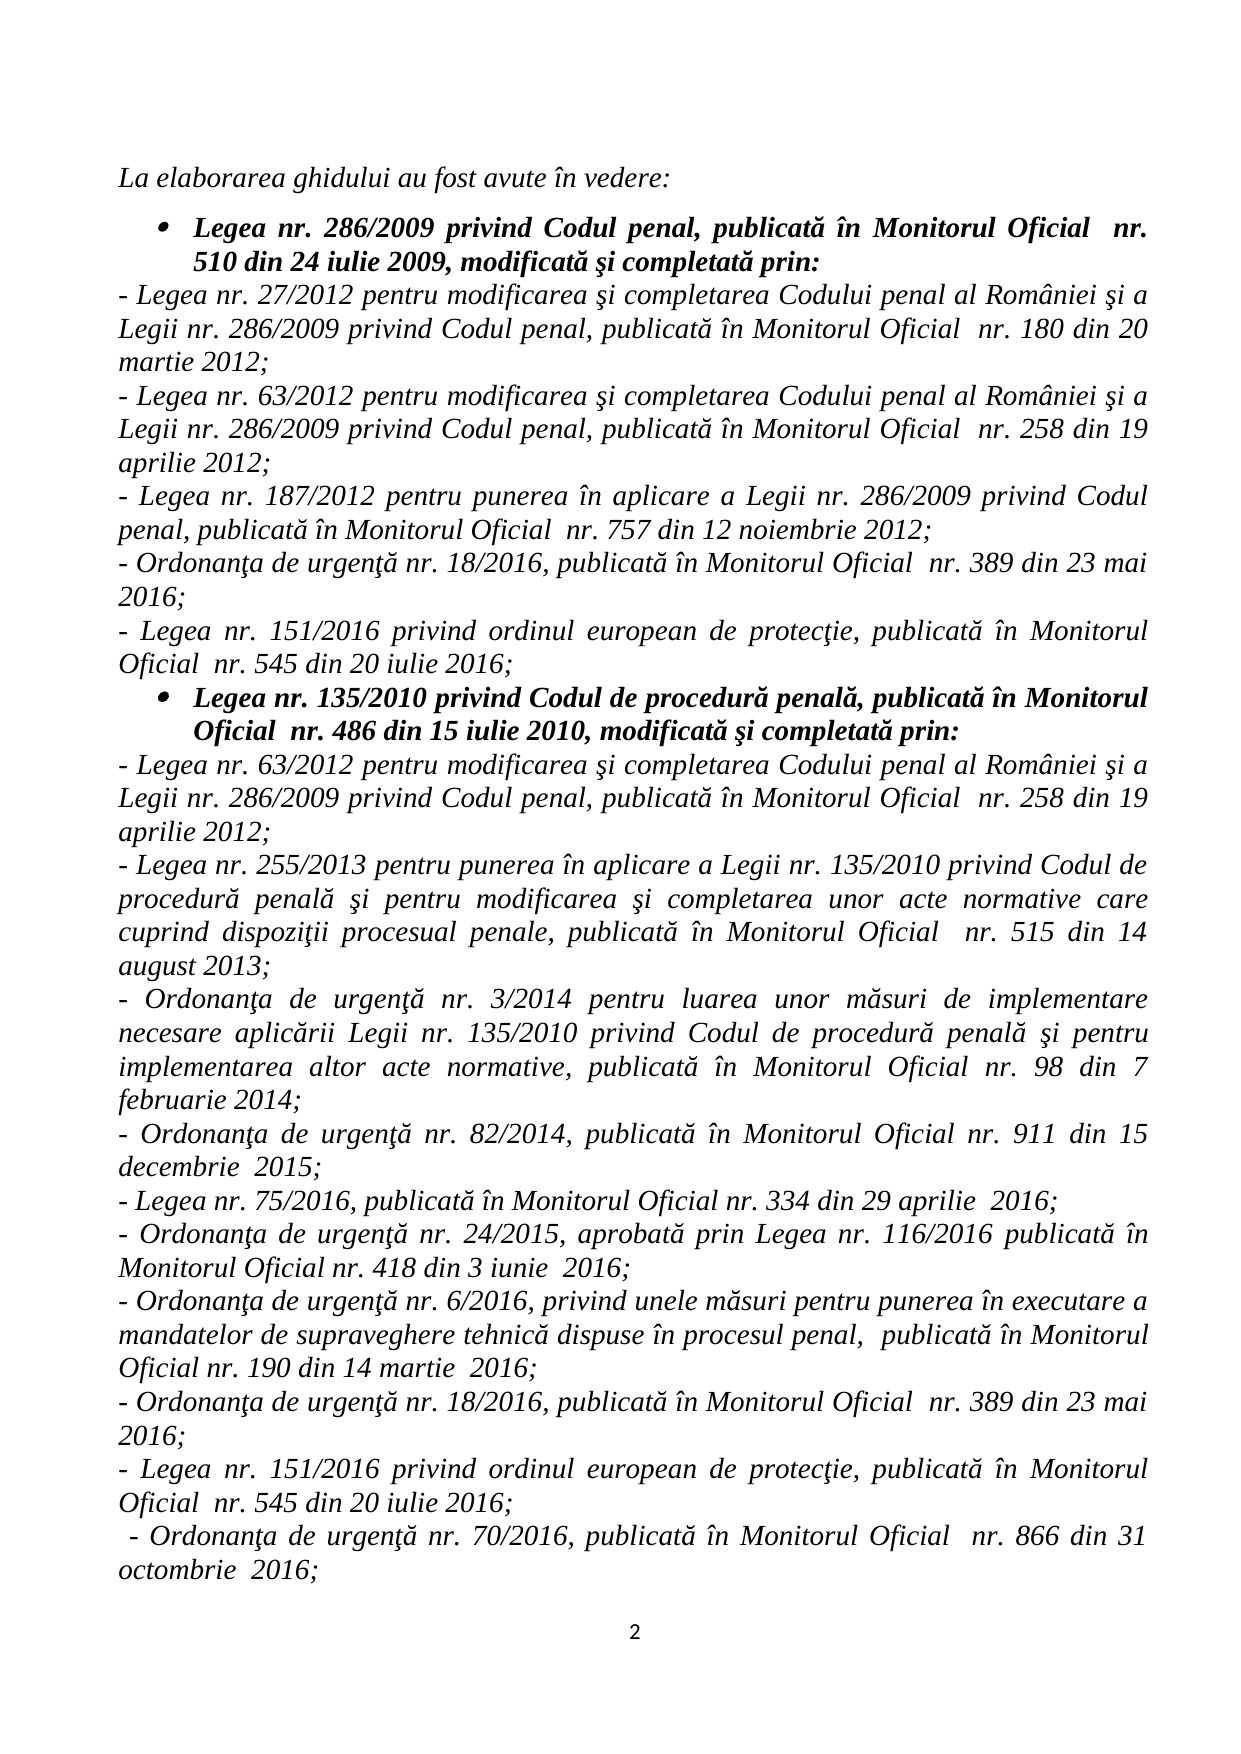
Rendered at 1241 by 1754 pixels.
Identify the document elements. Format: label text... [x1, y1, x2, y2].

text - Legea nr. 151/2016 privind ordinul european de protecţie, publicată în Monitorul Oficial nr. 545 din 20 iulie 2016; [118, 1451, 1152, 1518]
text - Ordonanţa de urgenţă nr. 18/2016, publicată în Monitorul Oficial nr. 389 din 23 mai 2016; [118, 546, 1152, 613]
text - Ordonanţa de urgenţă nr. 18/2016, publicată în Monitorul Oficial nr. 389 din 23 mai 2016; [118, 1384, 1152, 1451]
text - Legea nr. 27/2012 pentru modificarea şi completarea Codului penal al României şi a Legii nr. 286/2009 privind Codul penal, publicată în Monitorul Oficial nr. 180 din 20 martie 2012; [118, 277, 1152, 378]
text - Legea nr. 75/2016, publicată în Monitorul Oficial nr. 334 din 29 aprilie 2016; [118, 1183, 1152, 1216]
text - Legea nr. 63/2012 pentru modificarea şi completarea Codului penal al României şi a Legii nr. 286/2009 privind Codul penal, publicată în Monitorul Oficial nr. 258 din 19 aprilie 2012; [118, 747, 1152, 847]
text - Ordonanţa de urgenţă nr. 82/2014, publicată în Monitorul Oficial nr. 911 din 15 decembrie 2015; [118, 1116, 1152, 1183]
list Legea nr. 135/2010 privind Codul de procedură penală, publicată în Monitorul Oficial nr. 486 din 15 iulie 2010, modificată şi completată prin: [156, 680, 1152, 747]
text La elaborarea ghidului au fost avute în vedere: [118, 160, 1152, 193]
text - Legea nr. 187/2012 pentru punerea în aplicare a Legii nr. 286/2009 privind Codul penal, publicată în Monitorul Oficial nr. 757 din 12 noiembrie 2012; [118, 478, 1152, 546]
list Legea nr. 286/2009 privind Codul penal, publicată în Monitorul Oficial nr. 510 din 24 iulie 2009, modificată şi completată prin: [156, 210, 1152, 277]
text - Ordonanţa de urgenţă nr. 3/2014 pentru luarea unor măsuri de implementare necesare aplicării Legii nr. 135/2010 privind Codul de procedură penală şi pentru implementarea altor acte normative, publicată în Monitorul Oficial nr. 98 din 7 februarie 2014; [118, 982, 1152, 1116]
text - Legea nr. 63/2012 pentru modificarea şi completarea Codului penal al României şi a Legii nr. 286/2009 privind Codul penal, publicată în Monitorul Oficial nr. 258 din 19 aprilie 2012; [118, 378, 1152, 478]
text - Legea nr. 255/2013 pentru punerea în aplicare a Legii nr. 135/2010 privind Codul de procedură penală şi pentru modificarea şi completarea unor acte normative care cuprind dispoziţii procesual penale, publicată în Monitorul Oficial nr. 515 din 14 august 2013; [118, 847, 1152, 982]
text - Ordonanţa de urgenţă nr. 6/2016, privind unele măsuri pentru punerea în executare a mandatelor de supraveghere tehnică dispuse în procesul penal, publicată în Monitorul Oficial nr. 190 din 14 martie 2016; [118, 1283, 1152, 1384]
text - Ordonanţa de urgenţă nr. 24/2015, aprobată prin Legea nr. 116/2016 publicată în Monitorul Oficial nr. 418 din 3 iunie 2016; [118, 1216, 1152, 1283]
text - Ordonanţa de urgenţă nr. 70/2016, publicată în Monitorul Oficial nr. 866 din 31 octombrie 2016; [118, 1518, 1152, 1585]
text - Legea nr. 151/2016 privind ordinul european de protecţie, publicată în Monitorul Oficial nr. 545 din 20 iulie 2016; [118, 613, 1152, 680]
